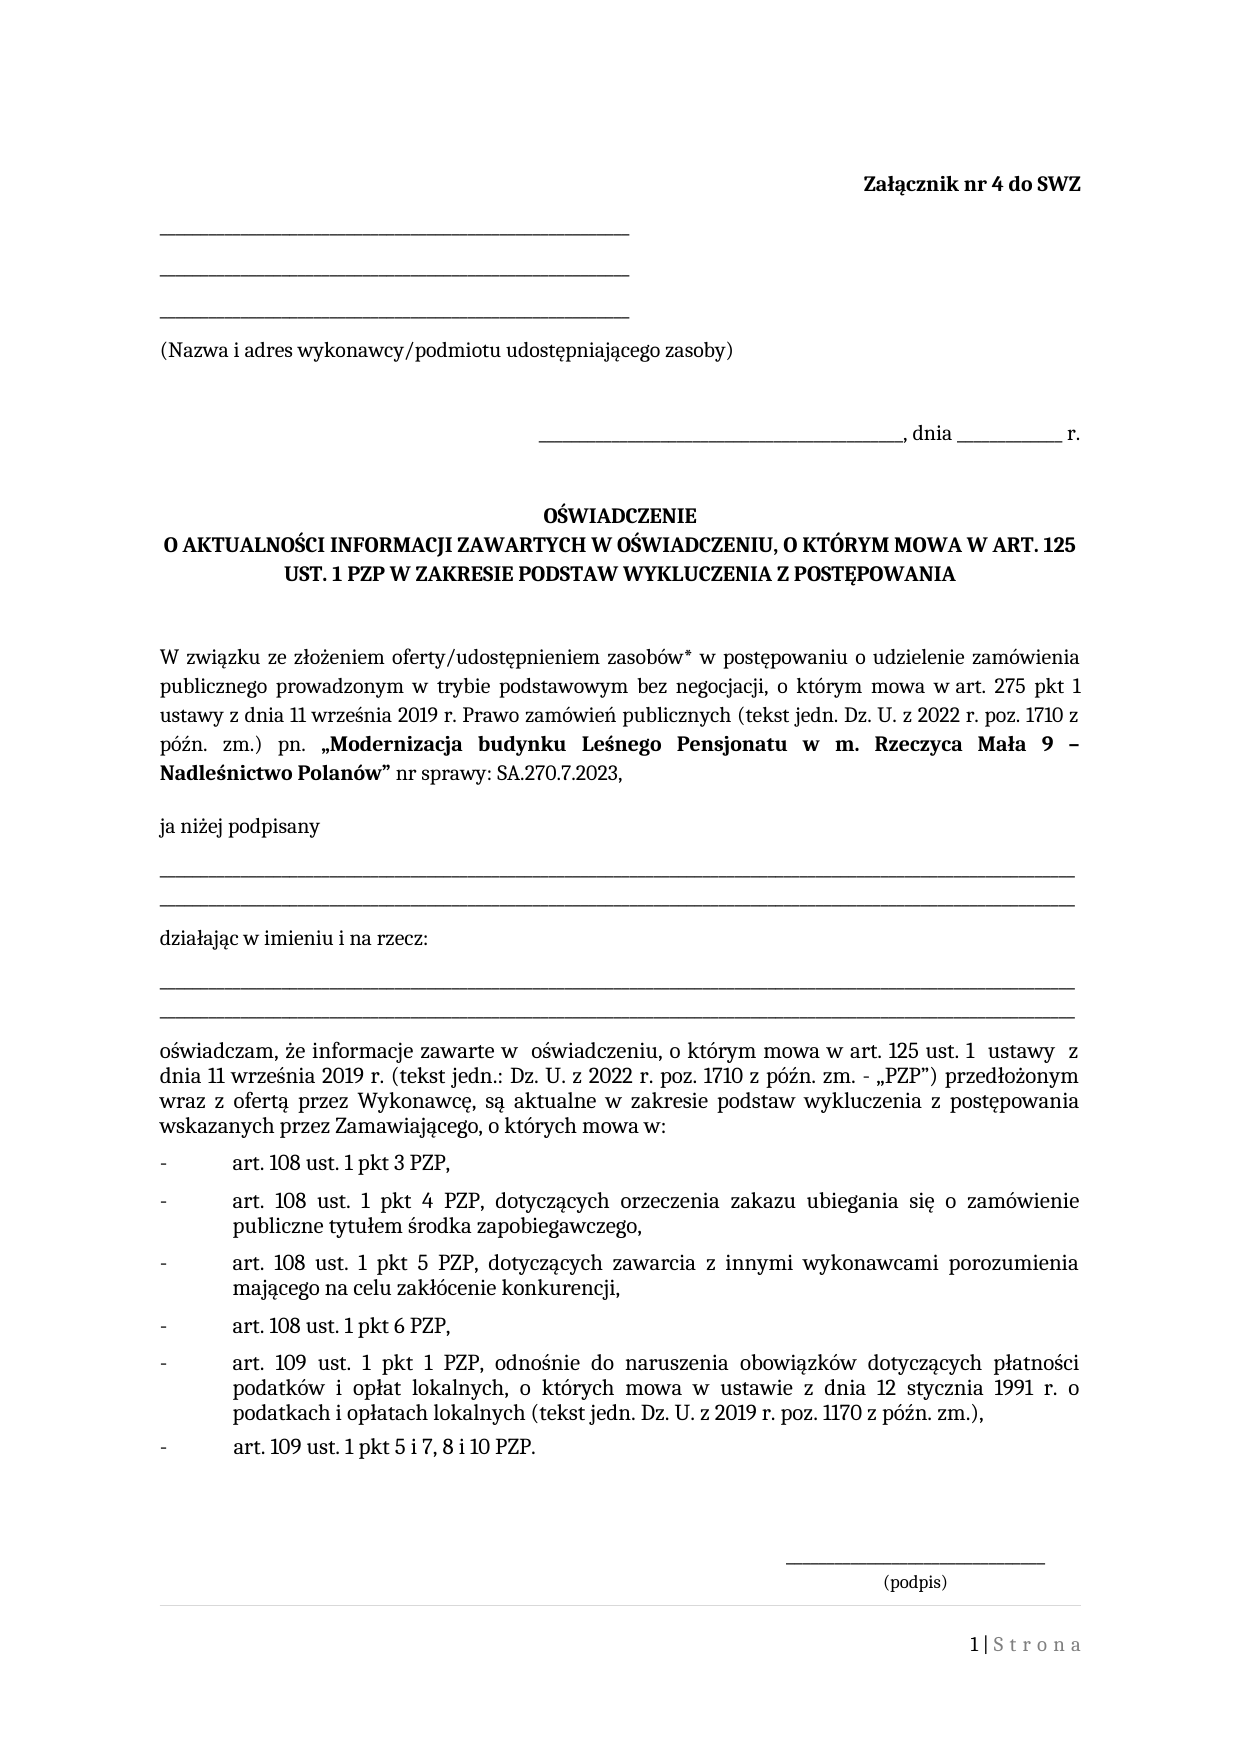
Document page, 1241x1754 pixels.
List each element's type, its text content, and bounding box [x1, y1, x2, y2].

text oświadczam, że informacje zawarte w oświadczeniu, o którym mowa w art. 125 ust. 1 ustawy z dnia 11 września 2019 r. (tekst jedn.: Dz. U. z 2022 r. poz. 1710 z późn. zm. - „PZP”) przedłożonym wraz z ofertą przez Wykonawcę, są aktualne w zakresie podstaw wykluczenia z postępowania wskazanych przez Zamawiającego, o których mowa w: [159, 1038, 1081, 1138]
text (podpis) [750, 1572, 1081, 1594]
text ja niżej podpisany [159, 814, 1081, 839]
text - art. 108 ust. 1 pkt 5 PZP, dotyczących zawarcia z innymi wykonawcami porozumienia mającego na celu zakłócenie konkurencji, [159, 1251, 1081, 1301]
text W związku ze złożeniem oferty/udostępnieniem zasobów* w postępowaniu o udzielenie zamówienia publicznego prowadzonym w trybie podstawowym bez negocjacji, o którym mowa w art. 275 pkt 1 ustawy z dnia 11 września 2019 r. Prawo zamówień publicznych (tekst jedn. Dz. U. z 2022 r. poz. 1710 z późn. zm.) pn. „Modernizacja budynku Leśnego Pensjonatu w m. Rzeczyca Mała 9 – Nadleśnictwo Polanów” nr sprawy: SA.270.7.2023, [159, 644, 1081, 786]
list - art. 109 ust. 1 pkt 5 i 7, 8 i 10 PZP. [159, 1434, 1081, 1460]
text OŚWIADCZENIE [159, 504, 1081, 529]
text Załącznik nr 4 do SWZ [159, 172, 1081, 197]
text - art. 109 ust. 1 pkt 1 PZP, odnośnie do naruszenia obowiązków dotyczących płatności podatków i opłat lokalnych, o których mowa w ustawie z dnia 12 stycznia 1991 r. o podatkach i opłatach lokalnych (tekst jedn. Dz. U. z 2019 r. poz. 1170 z późn. zm.), [159, 1351, 1081, 1426]
text - art. 108 ust. 1 pkt 6 PZP, [159, 1313, 1081, 1338]
text - art. 108 ust. 1 pkt 4 PZP, dotyczących orzeczenia zakazu ubiegania się o zamówienie publiczne tytułem środka zapobiegawczego, [159, 1188, 1081, 1238]
text __________________________________________________________ [159, 213, 1081, 239]
text ________________________________ [750, 1543, 1081, 1568]
text _____________________________________________, dnia _____________ r. [159, 421, 1081, 446]
text __________________________________________________________ [159, 255, 1081, 280]
text (Nazwa i adres wykonawcy/podmiotu udostępniającego zasoby) [159, 338, 1081, 363]
text __________________________________________________________________________________________________________________________________________________________________________________________________________________________________ [159, 968, 1081, 1022]
text O AKTUALNOŚCI INFORMACJI ZAWARTYCH W OŚWIADCZENIU, O KTÓRYM MOWA W ART. 125 UST. 1 PZP W ZAKRESIE PODSTAW WYKLUCZENIA Z POSTĘPOWANIA [159, 533, 1081, 587]
text __________________________________________________________________________________________________________________________________________________________________________________________________________________________________ [159, 856, 1081, 910]
text __________________________________________________________ [159, 296, 1081, 322]
text działając w imieniu i na rzecz: [159, 926, 1081, 951]
text - art. 108 ust. 1 pkt 3 PZP, [159, 1151, 1081, 1176]
